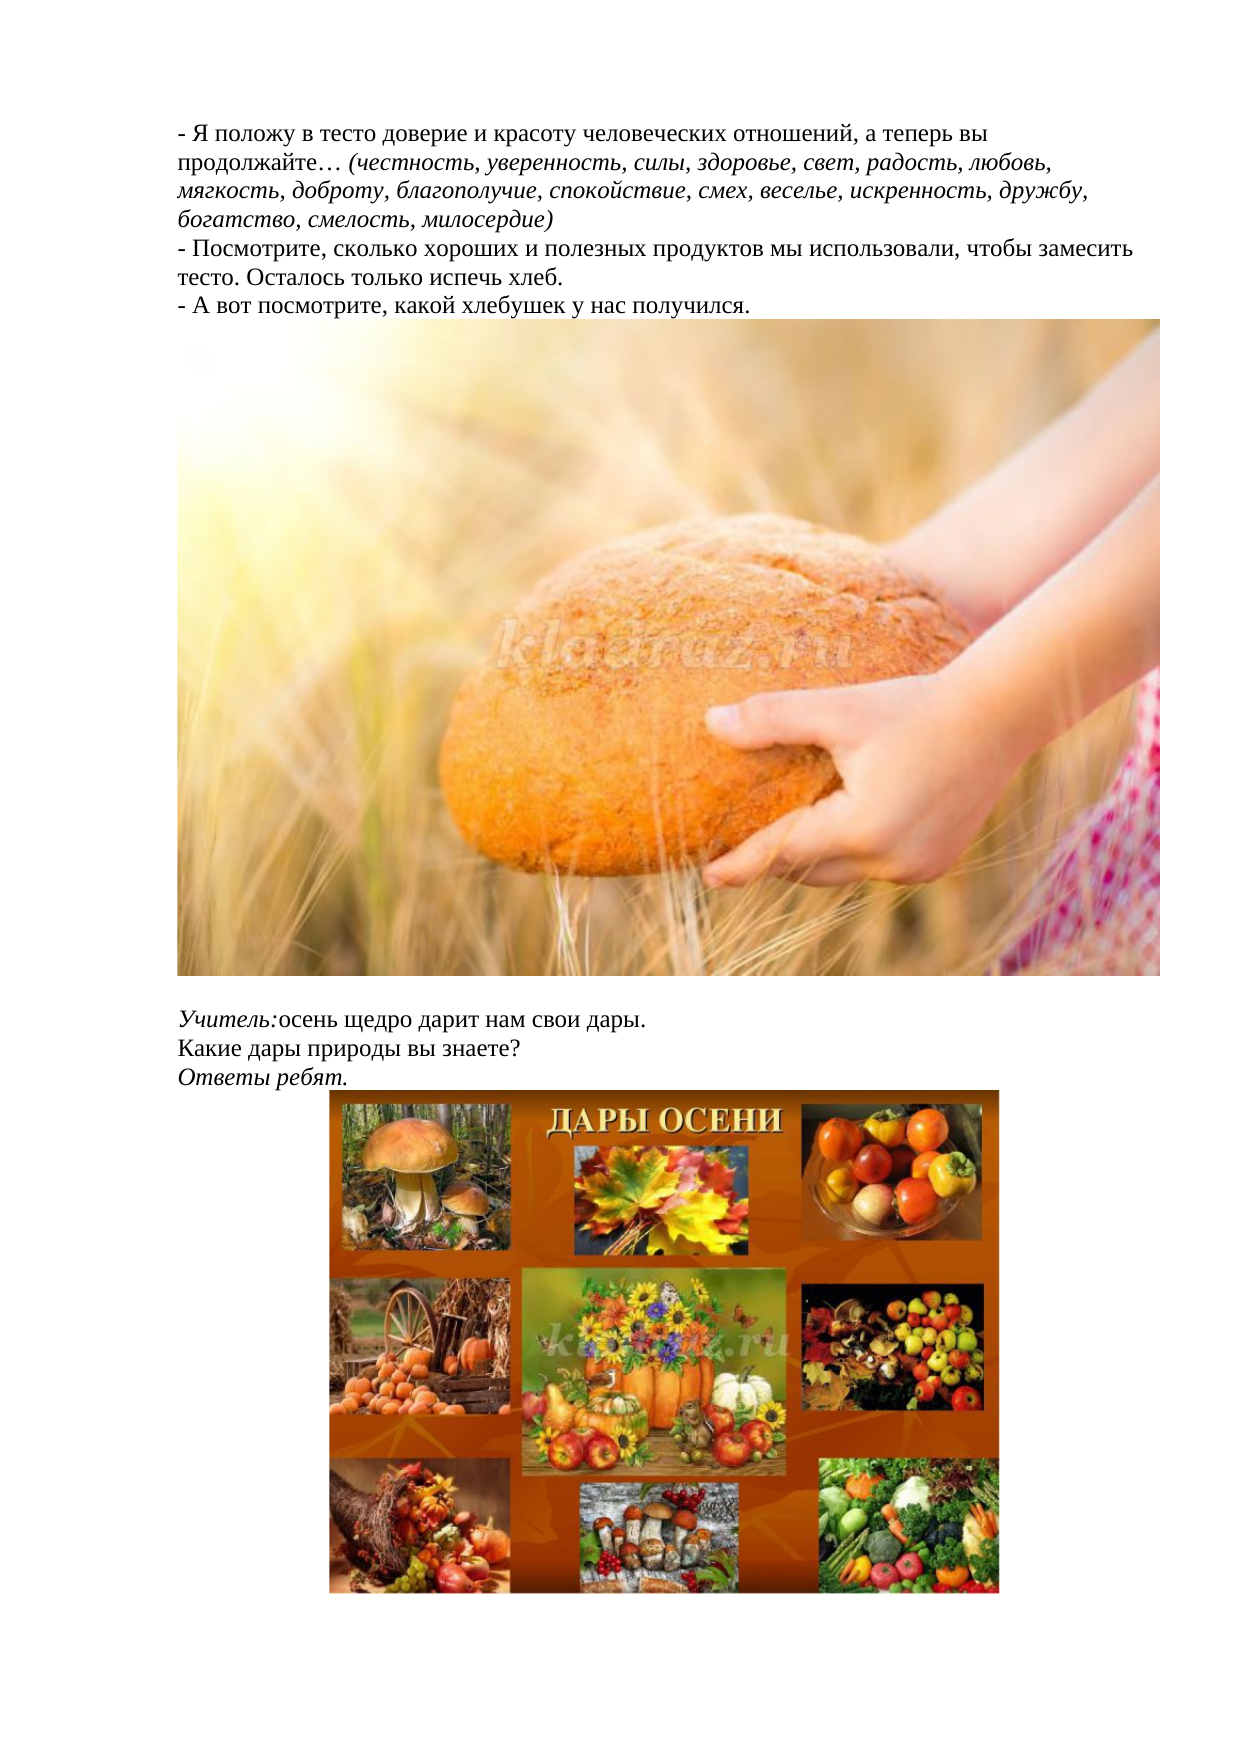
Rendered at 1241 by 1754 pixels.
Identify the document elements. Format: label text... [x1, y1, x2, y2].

text Учитель:осень щедро дарит нам свои дары. Какие дары природы вы знаете? Ответы ребят. [177, 976, 1152, 1091]
picture [177, 319, 1160, 976]
picture [329, 1090, 1000, 1594]
